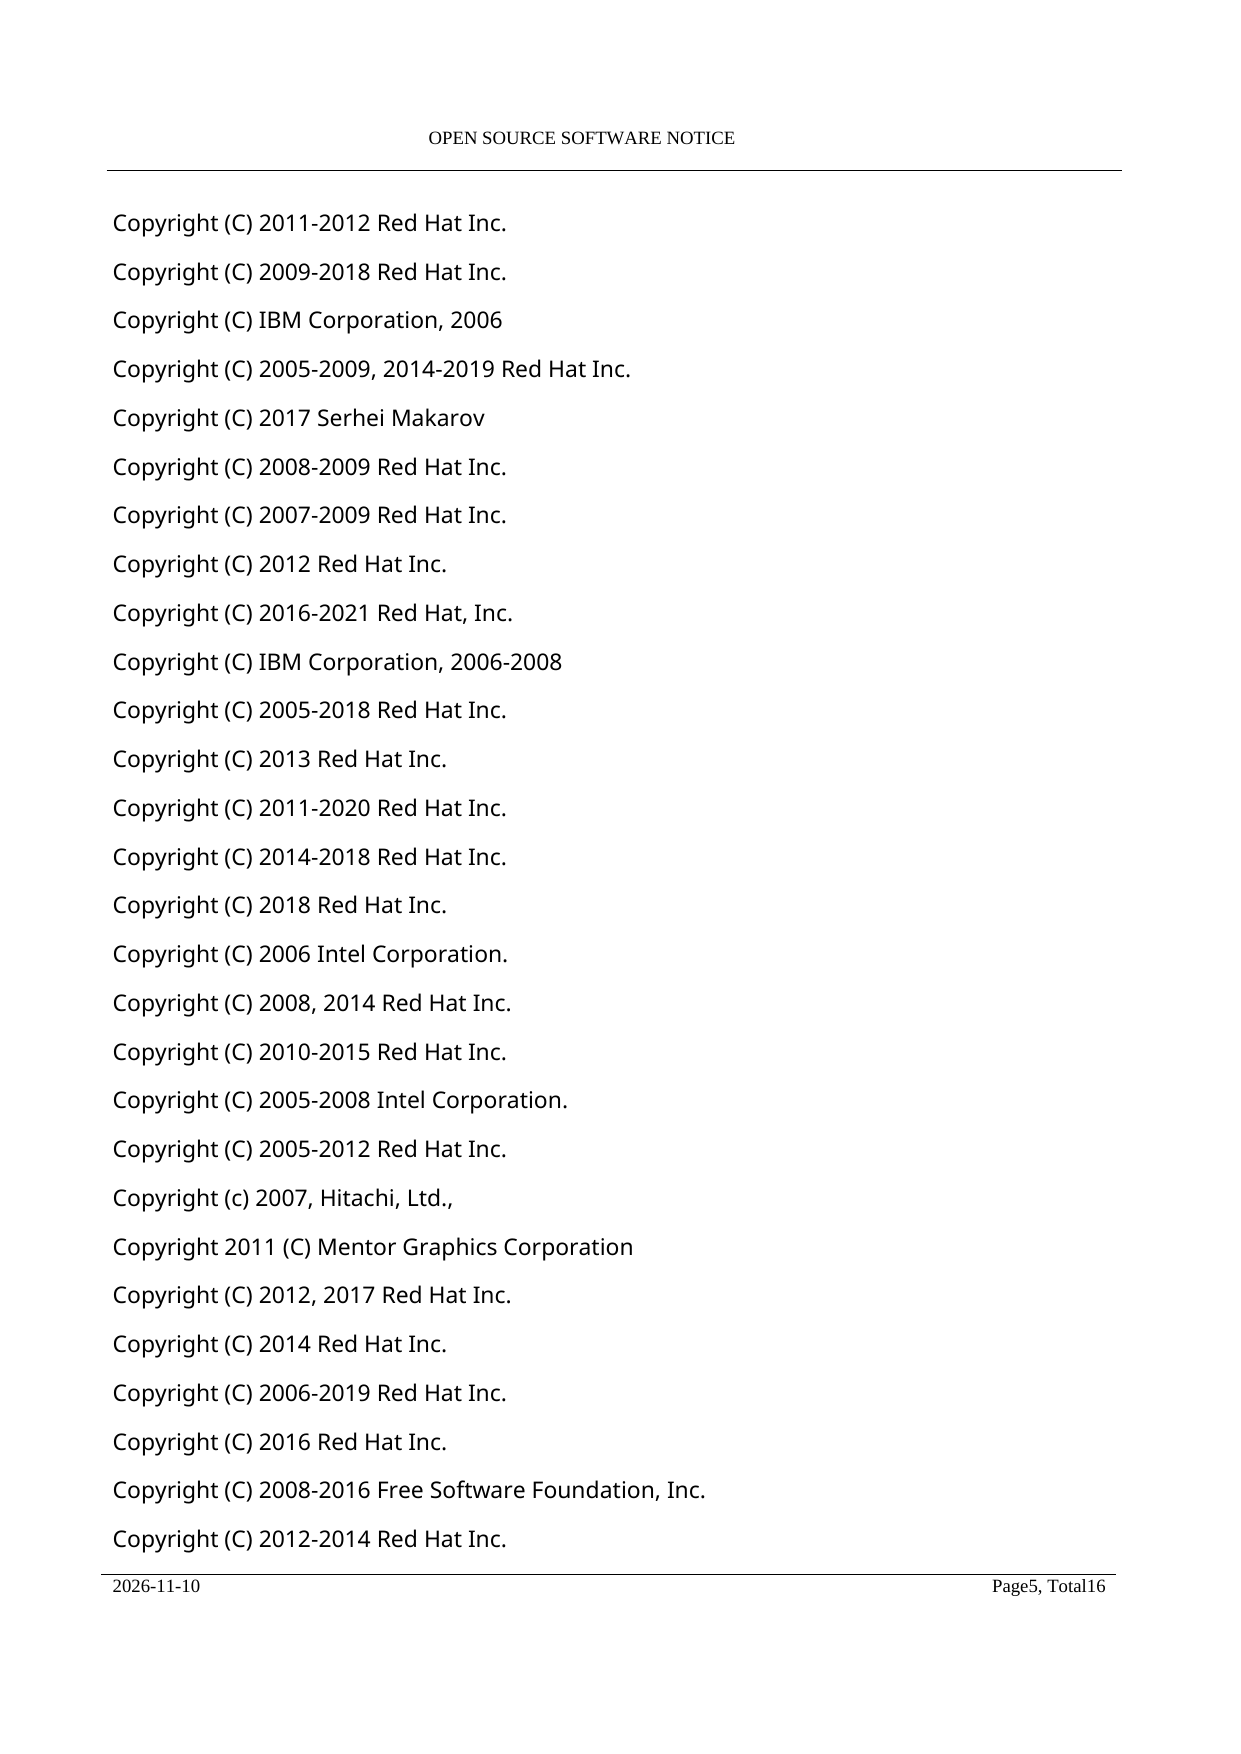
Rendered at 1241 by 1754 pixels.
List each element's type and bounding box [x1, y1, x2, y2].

text [112, 206, 1128, 1555]
